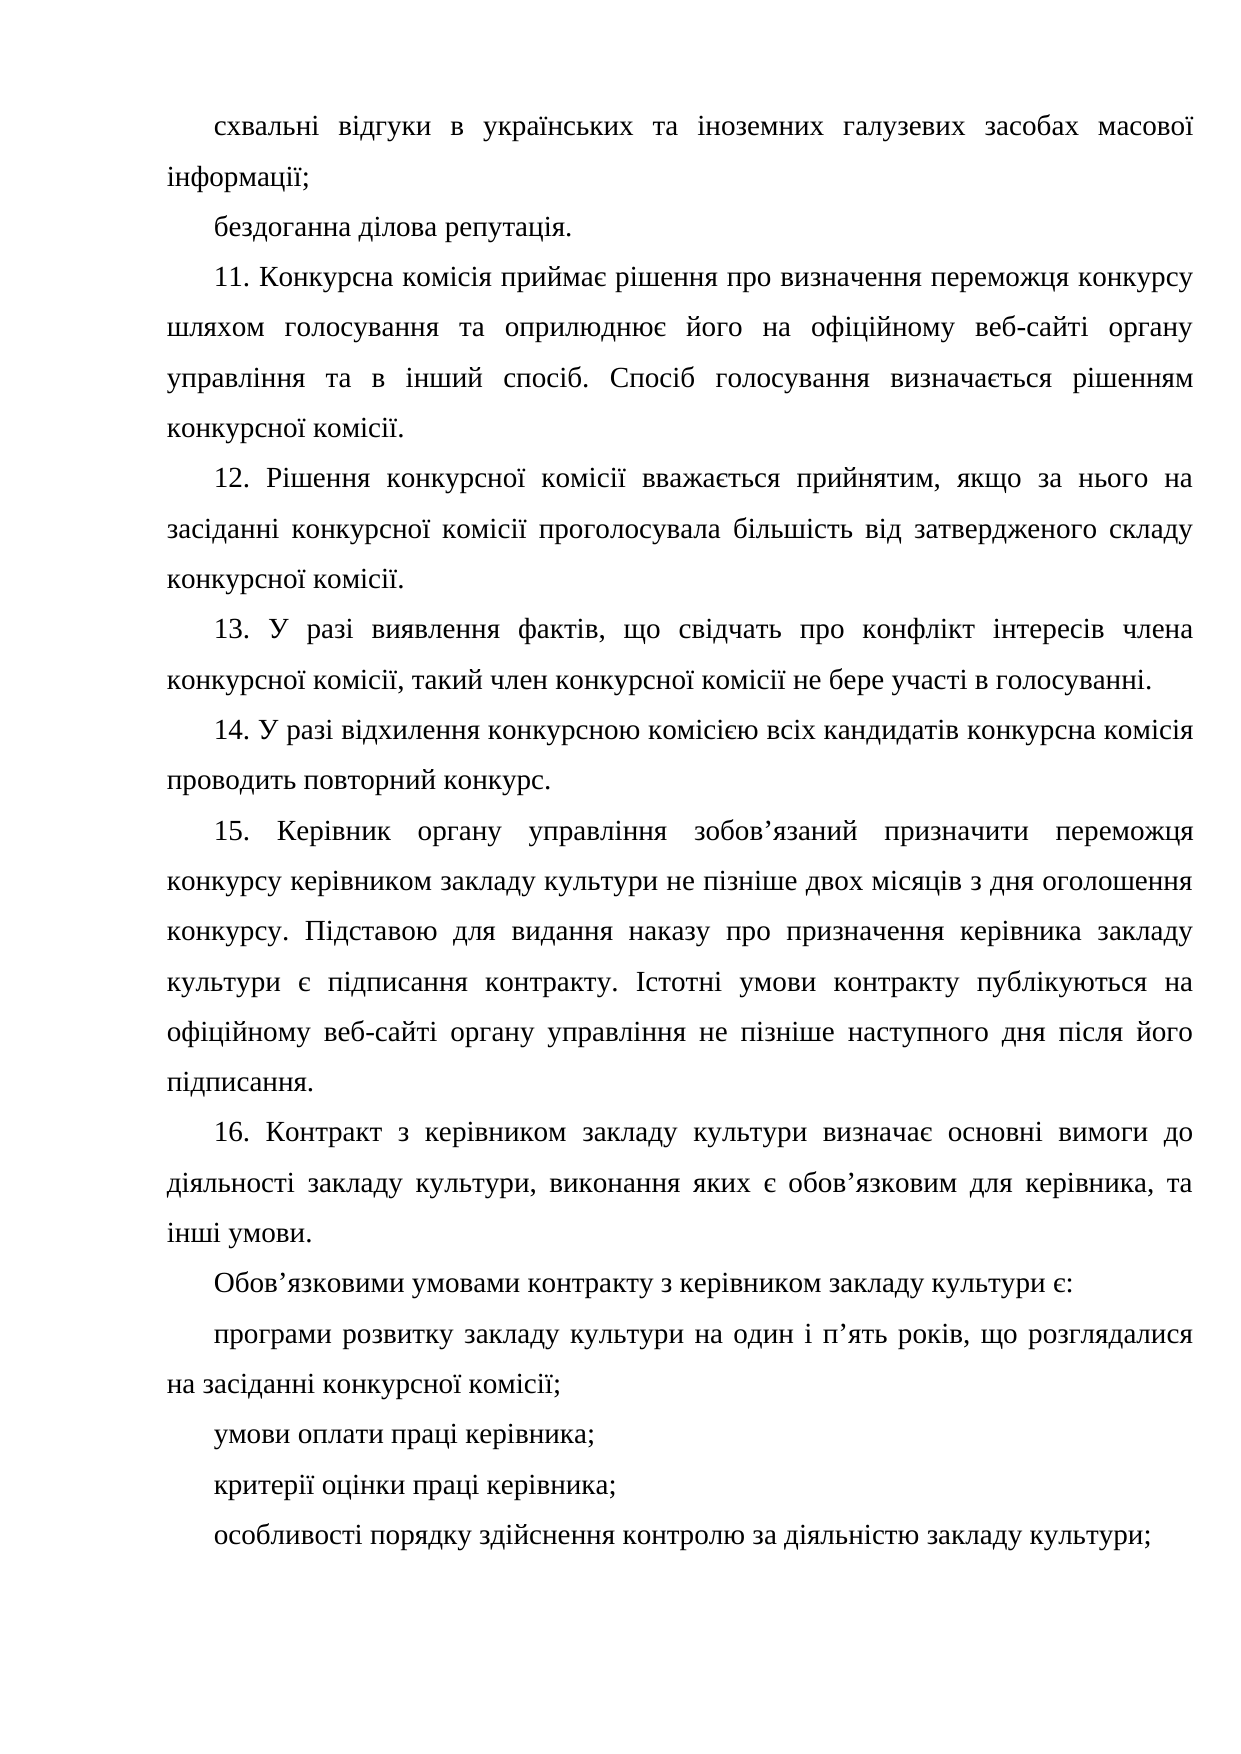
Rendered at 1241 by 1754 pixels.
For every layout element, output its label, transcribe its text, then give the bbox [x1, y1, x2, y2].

text 14. У разі відхилення конкурсною комісією всіх кандидатів конкурсна комісія проводить повторний конкурс. [167, 712, 1194, 796]
text критерії оцінки праці керівника; [167, 1467, 1194, 1500]
text схвальні відгуки в українських та іноземних галузевих засобах масової інформації; [167, 108, 1194, 192]
text особливості порядку здійснення контролю за діяльністю закладу культури; [167, 1517, 1194, 1551]
text 16. Контракт з керівником закладу культури визначає основні вимоги до діяльності закладу культури, виконання яких є обов’язковим для керівника, та інші умови. [167, 1114, 1194, 1249]
text 12. Рішення конкурсної комісії вважається прийнятим, якщо за нього на засіданні конкурсної комісії проголосувала більшість від затвердженого складу конкурсної комісії. [167, 461, 1194, 595]
text умови оплати праці керівника; [167, 1416, 1194, 1450]
text 13. У разі виявлення фактів, що свідчать про конфлікт інтересів члена конкурсної комісії, такий член конкурсної комісії не бере участі в голосуванні. [167, 611, 1194, 695]
text Обов’язковими умовами контракту з керівником закладу культури є: [167, 1266, 1194, 1299]
text 15. Керівник органу управління зобов’язаний призначити переможця конкурсу керівником закладу культури не пізніше двох місяців з дня оголошення конкурсу. Підставою для видання наказу про призначення керівника закладу культури є підписання контракту. Істотні умови контракту публікуються на офіційному веб-сайті органу управління не пізніше наступного дня після його підписання. [167, 813, 1194, 1098]
text програми розвитку закладу культури на один і п’ять років, що розглядалися на засіданні конкурсної комісії; [167, 1316, 1194, 1400]
text бездоганна ділова репутація. [167, 209, 1194, 242]
text 11. Конкурсна комісія приймає рішення про визначення переможця конкурсу шляхом голосування та оприлюднює його на офіційному веб-сайті органу управління та в інший спосіб. Спосіб голосування визначається рішенням конкурсної комісії. [167, 259, 1194, 444]
